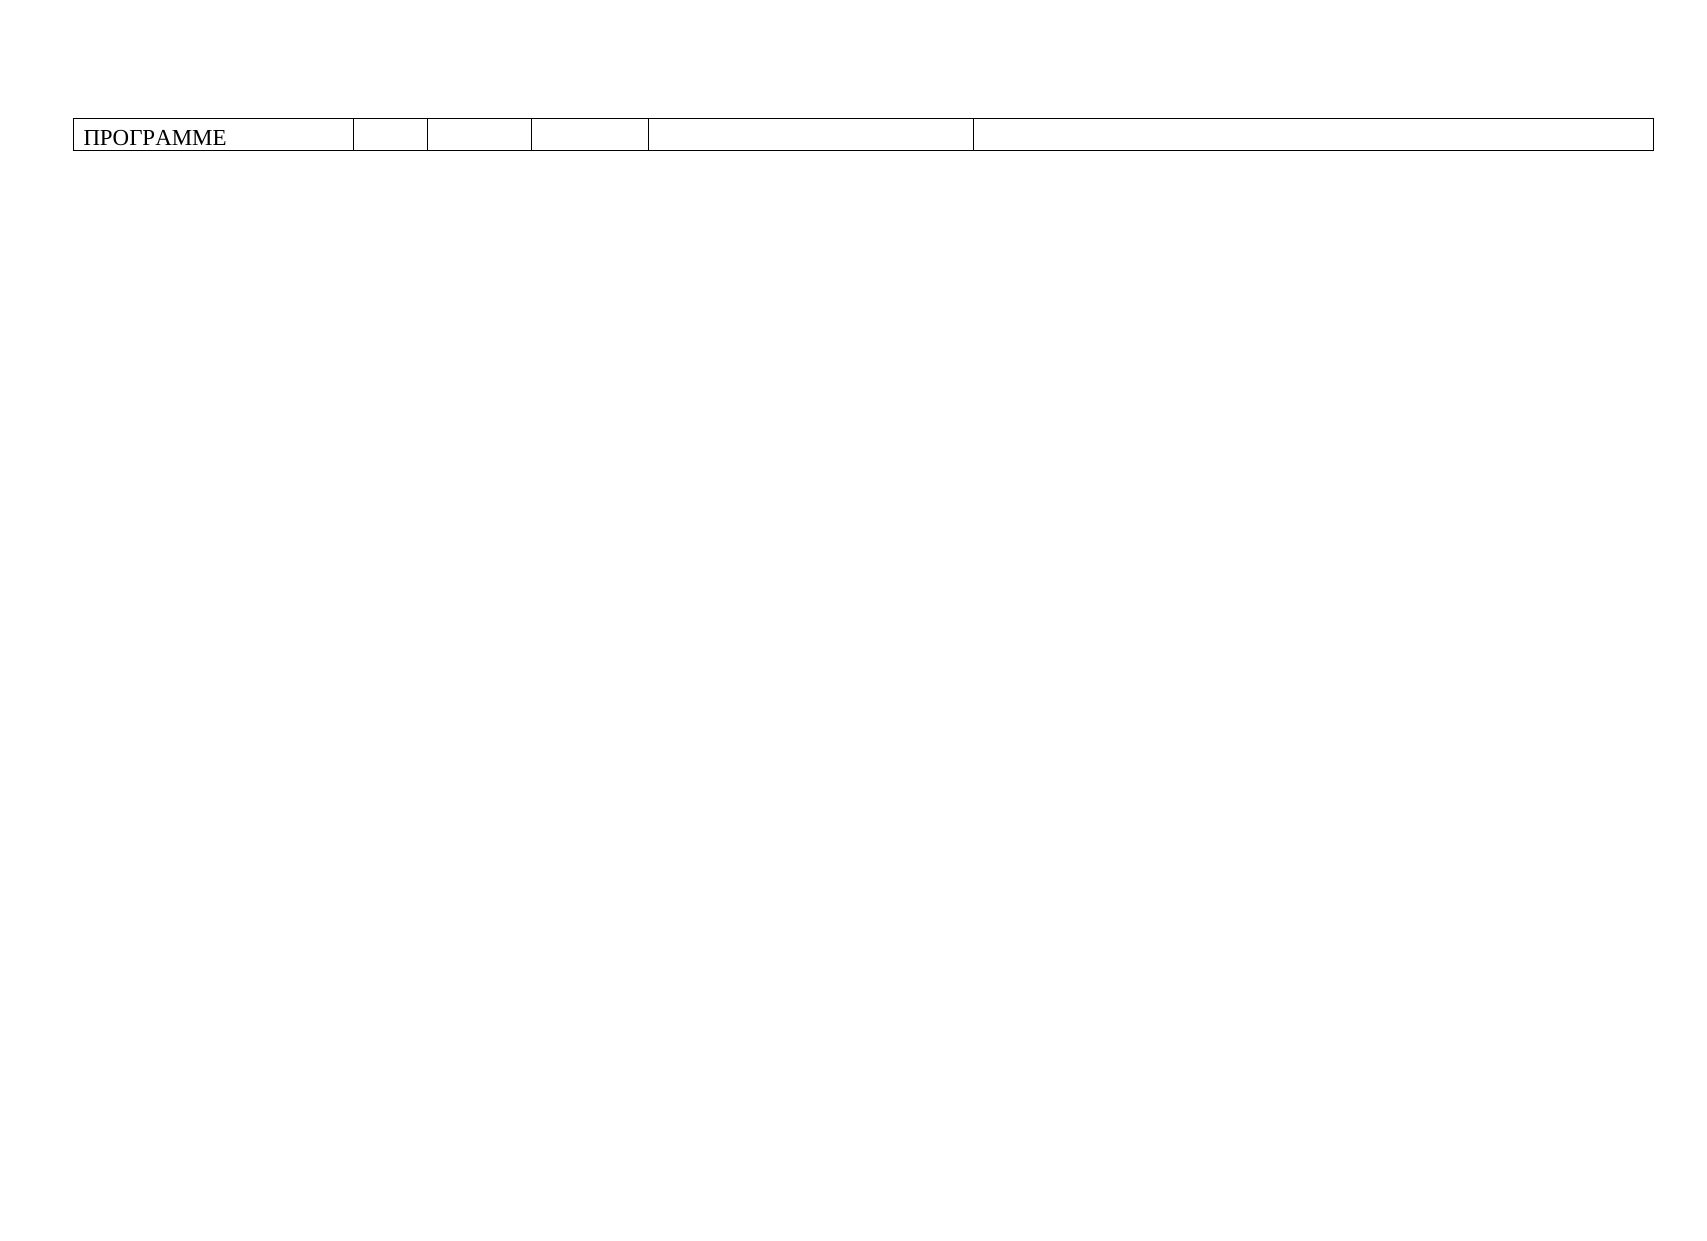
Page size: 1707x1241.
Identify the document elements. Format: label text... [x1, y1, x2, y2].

table_cell 68 [354, 119, 427, 150]
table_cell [74, 119, 353, 150]
table_cell [649, 119, 973, 150]
table_cell 3 [428, 119, 531, 150]
table_cell 4 [532, 119, 648, 150]
table_cell [974, 119, 1653, 150]
